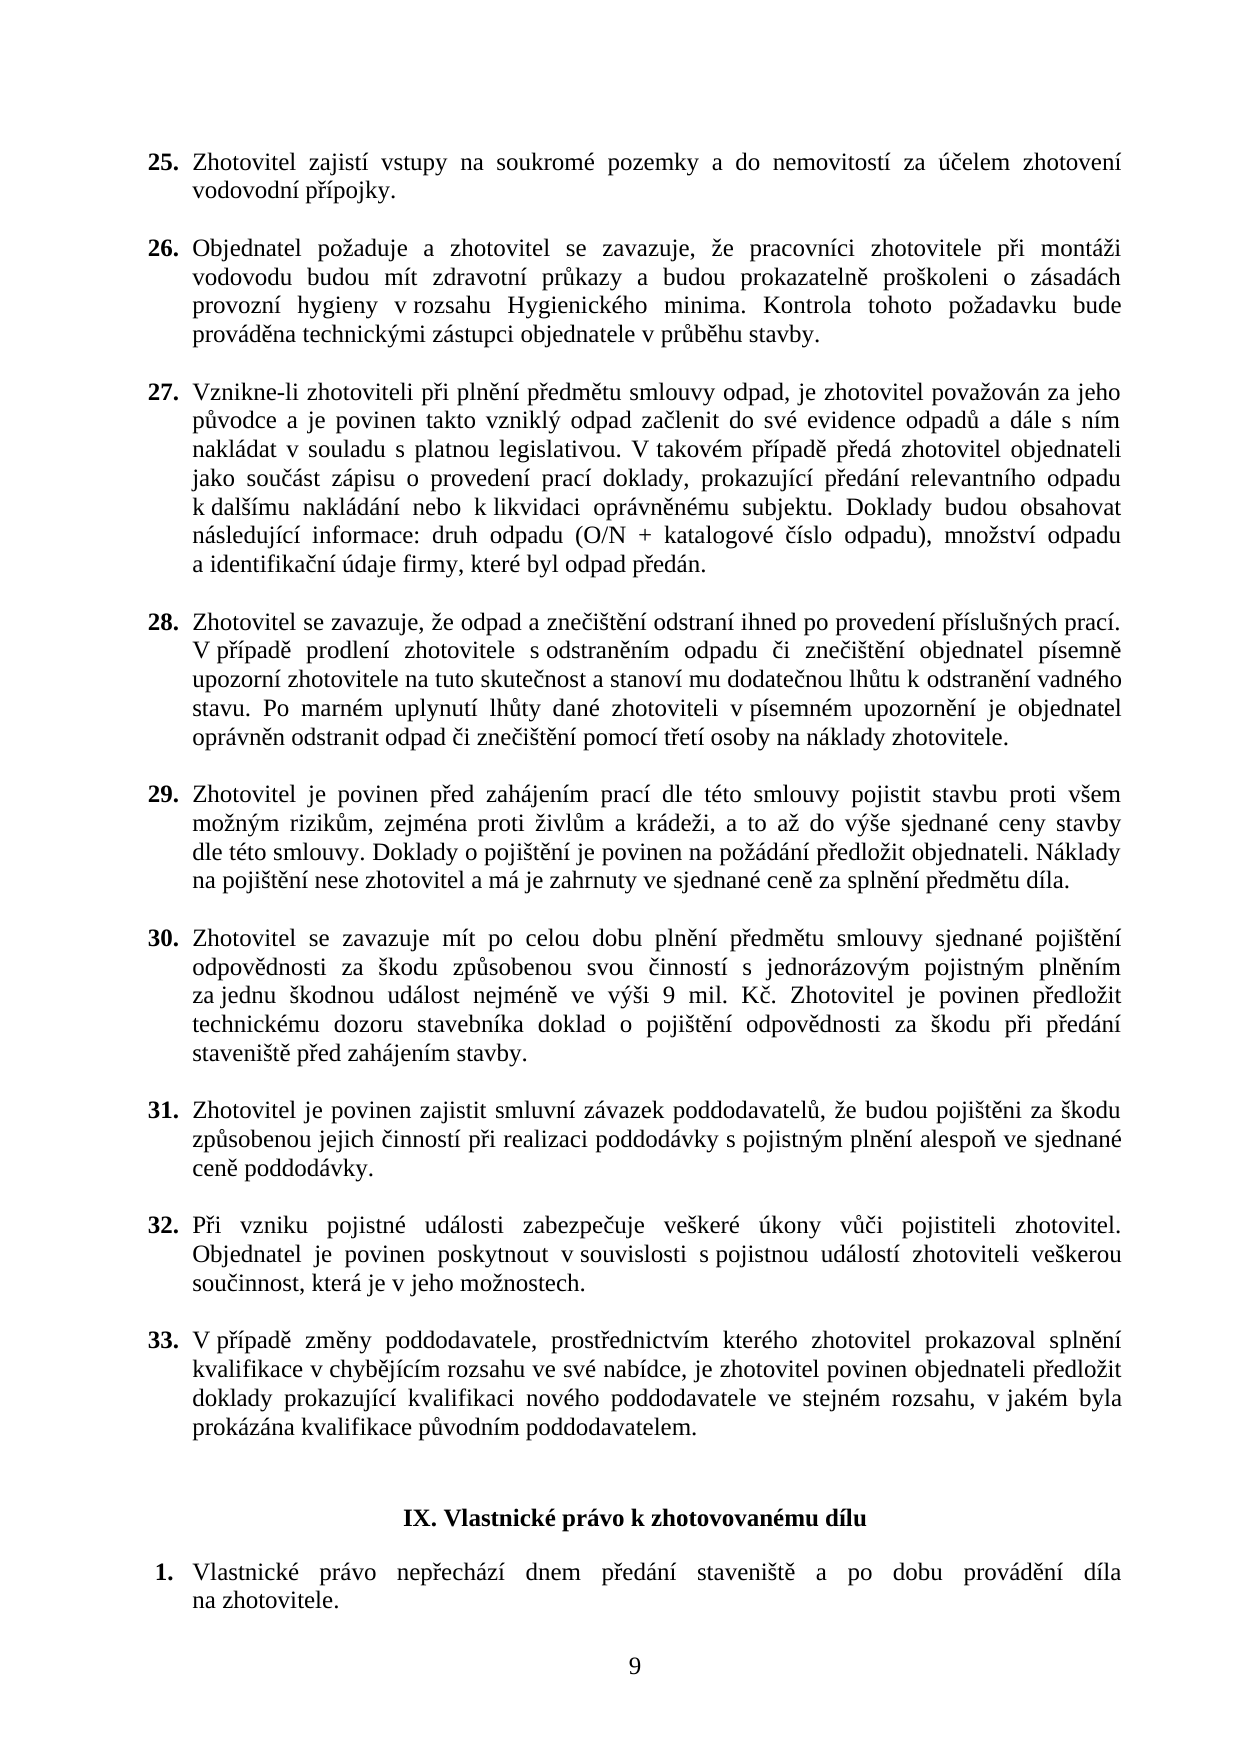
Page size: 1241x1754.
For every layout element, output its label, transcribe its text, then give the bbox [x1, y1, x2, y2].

subtitle Vlastnické právo k zhotovovanému dílu [148, 1503, 1122, 1532]
list Objednatel požaduje a zhotovitel se zavazuje, že pracovníci zhotovitele při montáži vodovodu budou mít zdravotní průkazy a budou prokazatelně proškoleni o zásadách provozní hygieny v rozsahu Hygienického minima. Kontrola tohoto požadavku bude prováděna technickými zástupci objednatele v průběhu stavby. [148, 233, 1122, 348]
list Zhotovitel se zavazuje mít po celou dobu plnění předmětu smlouvy sjednané pojištění odpovědnosti za škodu způsobenou svou činností s jednorázovým pojistným plněním za jednu škodnou událost nejméně ve výši 9 mil. Kč. Zhotovitel je povinen předložit technickému dozoru stavebníka doklad o pojištění odpovědnosti za škodu při předání staveniště před zahájením stavby. [148, 923, 1122, 1067]
list Zhotovitel je povinen před zahájením prací dle této smlouvy pojistit stavbu proti všem možným rizikům, zejména proti živlům a krádeži, a to až do výše sjednané ceny stavby dle této smlouvy. Doklady o pojištění je povinen na požádání předložit objednateli. Náklady na pojištění nese zhotovitel a má je zahrnuty ve sjednané ceně za splnění předmětu díla. [148, 779, 1122, 894]
list Zhotovitel je povinen zajistit smluvní závazek poddodavatelů, že budou pojištěni za škodu způsobenou jejich činností při realizaci poddodávky s pojistným plnění alespoň ve sjednané ceně poddodávky. [148, 1096, 1122, 1182]
list V případě změny poddodavatele, prostřednictvím kterého zhotovitel prokazoval splnění kvalifikace v chybějícím rozsahu ve své nabídce, je zhotovitel povinen objednateli předložit doklady prokazující kvalifikaci nového poddodavatele ve stejném rozsahu, v jakém byla prokázána kvalifikace původním poddodavatelem. [148, 1326, 1122, 1441]
list Při vzniku pojistné události zabezpečuje veškeré úkony vůči pojistiteli zhotovitel. Objednatel je povinen poskytnout v souvislosti s pojistnou událostí zhotoviteli veškerou součinnost, která je v jeho možnostech. [148, 1211, 1122, 1297]
list Vznikne-li zhotoviteli při plnění předmětu smlouvy odpad, je zhotovitel považován za jeho původce a je povinen takto vzniklý odpad začlenit do své evidence odpadů a dále s ním nakládat v souladu s platnou legislativou. V takovém případě předá zhotovitel objednateli jako součást zápisu o provedení prací doklady, prokazující předání relevantního odpadu k dalšímu nakládání nebo k likvidaci oprávněnému subjektu. Doklady budou obsahovat následující informace: druh odpadu (O/N + katalogové číslo odpadu), množství odpadu a identifikační údaje firmy, které byl odpad předán. [148, 377, 1122, 578]
list Vlastnické právo nepřechází dnem předání staveniště a po dobu provádění díla na zhotovitele. [154, 1557, 1122, 1614]
list Zhotovitel zajistí vstupy na soukromé pozemky a do nemovitostí za účelem zhotovení vodovodní přípojky. [148, 147, 1122, 204]
list Zhotovitel se zavazuje, že odpad a znečištění odstraní ihned po provedení příslušných prací. V případě prodlení zhotovitele s odstraněním odpadu či znečištění objednatel písemně upozorní zhotovitele na tuto skutečnost a stanoví mu dodatečnou lhůtu k odstranění vadného stavu. Po marném uplynutí lhůty dané zhotoviteli v písemném upozornění je objednatel oprávněn odstranit odpad či znečištění pomocí třetí osoby na náklady zhotovitele. [148, 607, 1122, 751]
